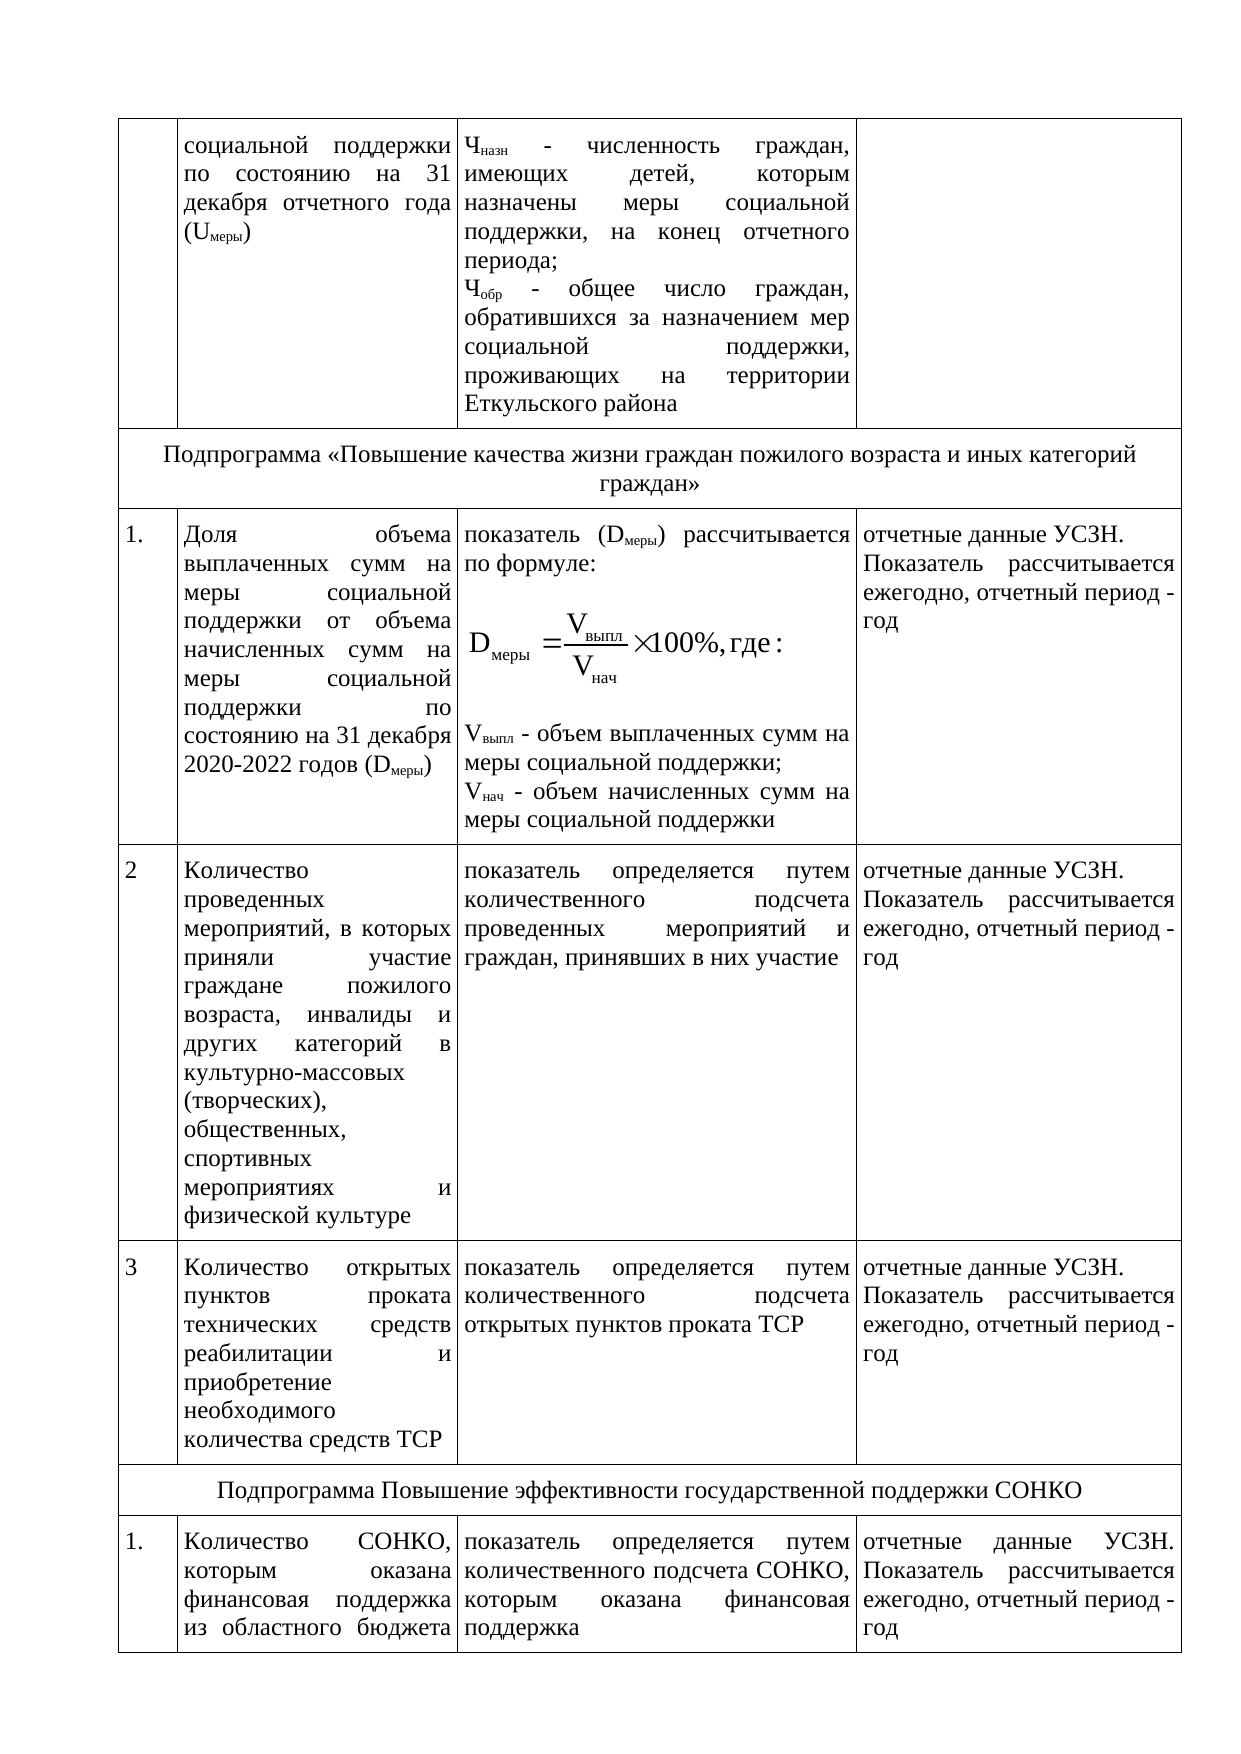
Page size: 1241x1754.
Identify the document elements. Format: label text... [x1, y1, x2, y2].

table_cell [458, 1516, 856, 1652]
table_cell Количество открытых пунктов проката технических средств реабилитации и приобретение необходимого количества средств ТСР [178, 1241, 457, 1463]
table_cell отчетные данные УСЗН. Показатель рассчитывается ежегодно, отчетный период - год [857, 845, 1181, 1240]
table_cell 2 [119, 845, 177, 1240]
table_cell Количество проведенных мероприятий, в которых приняли участие граждане пожилого возраста, инвалиды и других категорий в культурно-массовых (творческих), общественных, спортивных мероприятиях и физической культуре [178, 845, 457, 1240]
table_cell показатель определяется путем количественного подсчета проведенных мероприятий и граждан, принявших в них участие [458, 845, 856, 1240]
table_cell Подпрограмма «Повышение качества жизни граждан пожилого возраста и иных категорий граждан» [119, 429, 1181, 508]
table_cell Подпрограмма Повышение эффективности государственной поддержки СОНКО [119, 1465, 1181, 1514]
table_cell Доля объема выплаченных сумм на меры социальной поддержки от объема начисленных сумм на меры социальной поддержки по состоянию на 31 декабря 2020-2022 годов (Dмеры) [178, 509, 457, 844]
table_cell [178, 1516, 457, 1652]
table_cell отчетные данные УСЗН. Показатель рассчитывается ежегодно, отчетный период - год [857, 509, 1181, 844]
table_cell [857, 1516, 1181, 1652]
table_cell 3 [119, 1241, 177, 1463]
table_cell 1. [119, 1516, 177, 1652]
table_cell показатель определяется путем количественного подсчета открытых пунктов проката ТСР [458, 1241, 856, 1463]
table_cell 1. [119, 509, 177, 844]
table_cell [178, 119, 457, 428]
table_cell отчетные данные УСЗН. Показатель рассчитывается ежегодно, отчетный период - год [857, 1241, 1181, 1463]
table_cell показатель (Dмеры) рассчитывается по формуле: Vвыпл - объем выплаченных сумм на меры социальной поддержки; Vнач - объем начисленных сумм на меры социальной поддержки [458, 509, 856, 844]
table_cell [857, 119, 1181, 428]
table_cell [458, 119, 856, 428]
table_cell 4. [119, 119, 177, 428]
